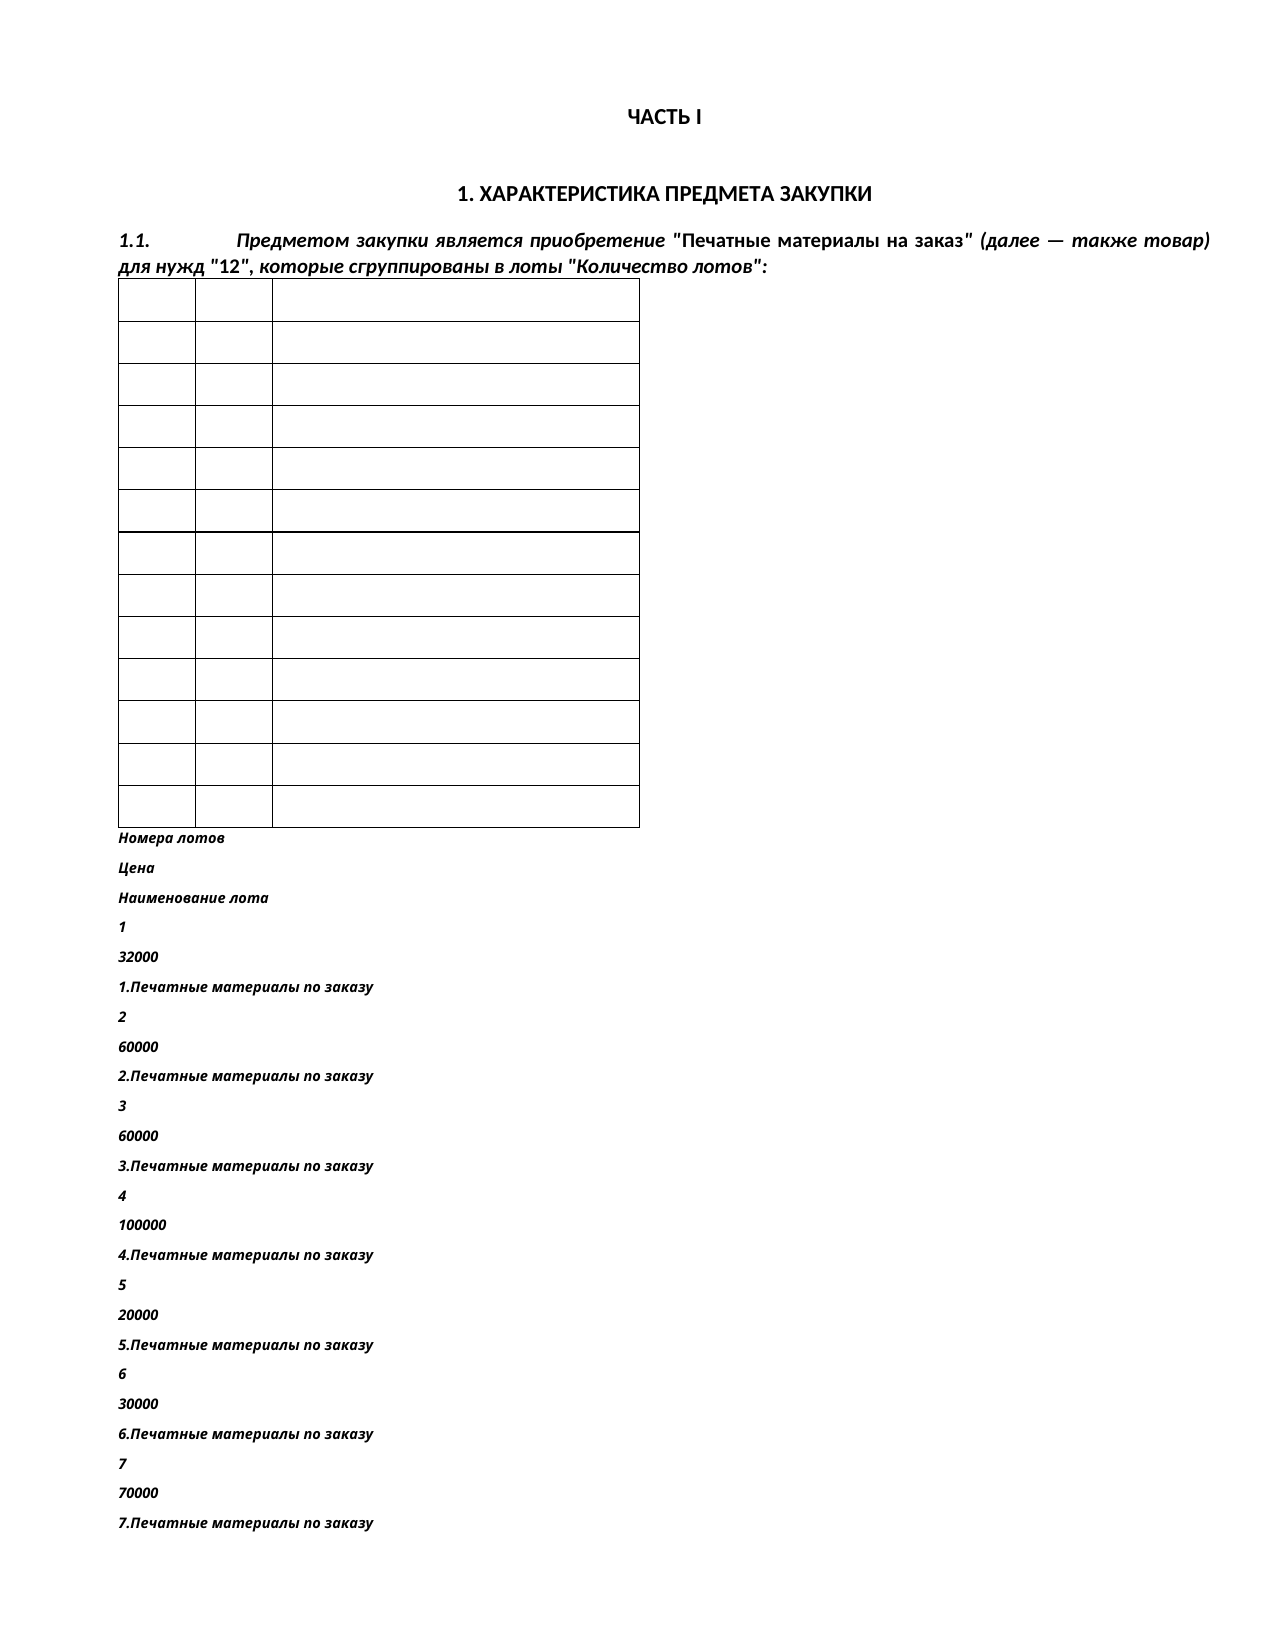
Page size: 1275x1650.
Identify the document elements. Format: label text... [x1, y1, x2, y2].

text ЧАСТЬ I [118, 102, 1211, 130]
subtitle 1.1. Предметом закупки является приобретение "Печатные материалы на заказ" (далее — также товар) для нужд "12", которые сгруппированы в лоты "Количество лотов": [118, 227, 1211, 278]
text 1. ХАРАКТЕРИСТИКА ПРЕДМЕТА ЗАКУПКИ [118, 179, 1211, 207]
